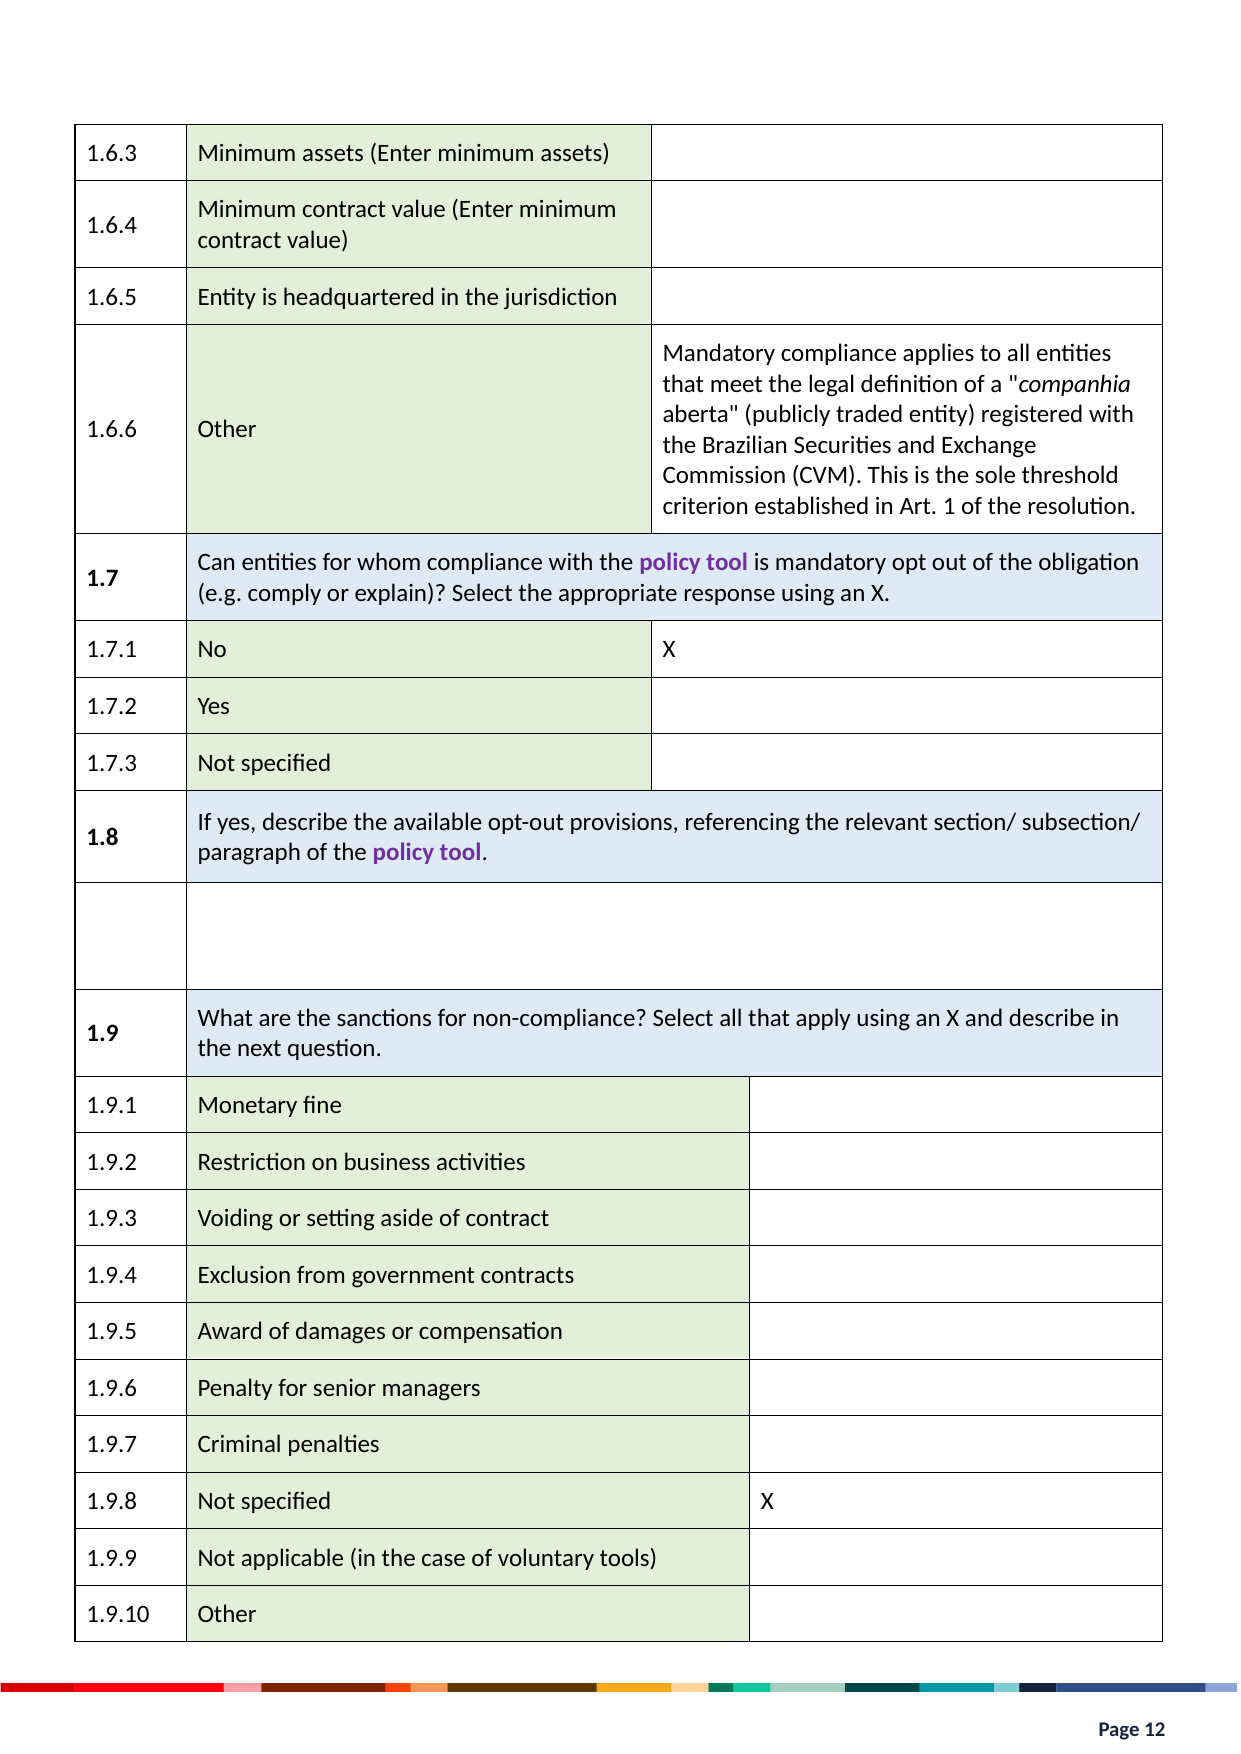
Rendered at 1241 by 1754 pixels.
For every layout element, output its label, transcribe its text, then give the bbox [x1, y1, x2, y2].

table_cell [750, 1190, 1162, 1245]
table_cell 1.6.6 [76, 325, 186, 533]
table_cell Yes [187, 678, 651, 733]
table_cell [750, 1303, 1162, 1358]
table_cell 1.9.1 [76, 1077, 186, 1132]
table_cell Penalty for senior managers [187, 1360, 749, 1415]
table_cell [750, 1246, 1162, 1302]
table_cell 1.9.8 [76, 1473, 186, 1528]
table_cell 1.6.4 [76, 181, 186, 267]
table_cell 1.7.2 [76, 678, 186, 733]
table_cell [652, 678, 1162, 733]
table_cell 1.6.5 [76, 268, 186, 324]
table_cell [76, 883, 186, 988]
table_cell 1.9.2 [76, 1133, 186, 1189]
table_cell 1.9.6 [76, 1360, 186, 1415]
table_cell Award of damages or compensation [187, 1303, 749, 1358]
table_cell If yes, describe the available opt-out provisions, referencing the relevant section/ subsection/ paragraph of the policy tool. [187, 791, 1162, 882]
table_cell Restriction on business activities [187, 1133, 749, 1189]
table_cell [187, 883, 1162, 988]
table_cell Not specified [187, 1473, 749, 1528]
table_cell Not specified [187, 734, 651, 790]
table_cell [750, 1077, 1162, 1132]
table_cell Exclusion from government contracts [187, 1246, 749, 1302]
table_cell 1.6.3 [76, 125, 186, 180]
table_cell 1.9.5 [76, 1303, 186, 1358]
table_cell 1.9.10 [76, 1586, 186, 1641]
table_cell 1.9.9 [76, 1529, 186, 1585]
table_cell [750, 1529, 1162, 1585]
table_cell Can entities for whom compliance with the policy tool is mandatory opt out of the obligation (e.g. comply or explain)? Select the appropriate response using an X. [187, 534, 1162, 620]
table_cell Other [187, 1586, 749, 1641]
table_cell 1.9.4 [76, 1246, 186, 1302]
table_cell 1.7 [76, 534, 186, 620]
table_cell Minimum contract value (Enter minimum contract value) [187, 181, 651, 267]
table_cell 1.9.3 [76, 1190, 186, 1245]
table_cell Criminal penalties [187, 1416, 749, 1472]
table_cell Monetary fine [187, 1077, 749, 1132]
table_cell Mandatory compliance applies to all entities that meet the legal definition of a "companhia aberta" (publicly traded entity) registered with the Brazilian Securities and Exchange Commission (CVM). This is the sole threshold criterion established in Art. 1 of the resolution. [652, 325, 1162, 533]
table_cell 1.8 [76, 791, 186, 882]
table_cell Other [187, 325, 651, 533]
table_cell Entity is headquartered in the jurisdiction [187, 268, 651, 324]
table_cell 1.7.1 [76, 621, 186, 677]
table_cell X [750, 1473, 1162, 1528]
table_cell Voiding or setting aside of contract [187, 1190, 749, 1245]
table_cell [750, 1360, 1162, 1415]
table_cell [750, 1586, 1162, 1641]
table_cell [652, 181, 1162, 267]
table_cell 1.9.7 [76, 1416, 186, 1472]
table_cell [750, 1416, 1162, 1472]
table_cell [652, 734, 1162, 790]
table_cell What are the sanctions for non-compliance? Select all that apply using an X and describe in the next question. [187, 990, 1162, 1076]
table_cell [652, 268, 1162, 324]
table_cell Minimum assets (Enter minimum assets) [187, 125, 651, 180]
table_cell [652, 125, 1162, 180]
table_cell Not applicable (in the case of voluntary tools) [187, 1529, 749, 1585]
table_cell X [652, 621, 1162, 677]
table_cell 1.9 [76, 990, 186, 1076]
picture [0, 1683, 1236, 1692]
table_cell [750, 1133, 1162, 1189]
table_cell No [187, 621, 651, 677]
table_cell 1.7.3 [76, 734, 186, 790]
